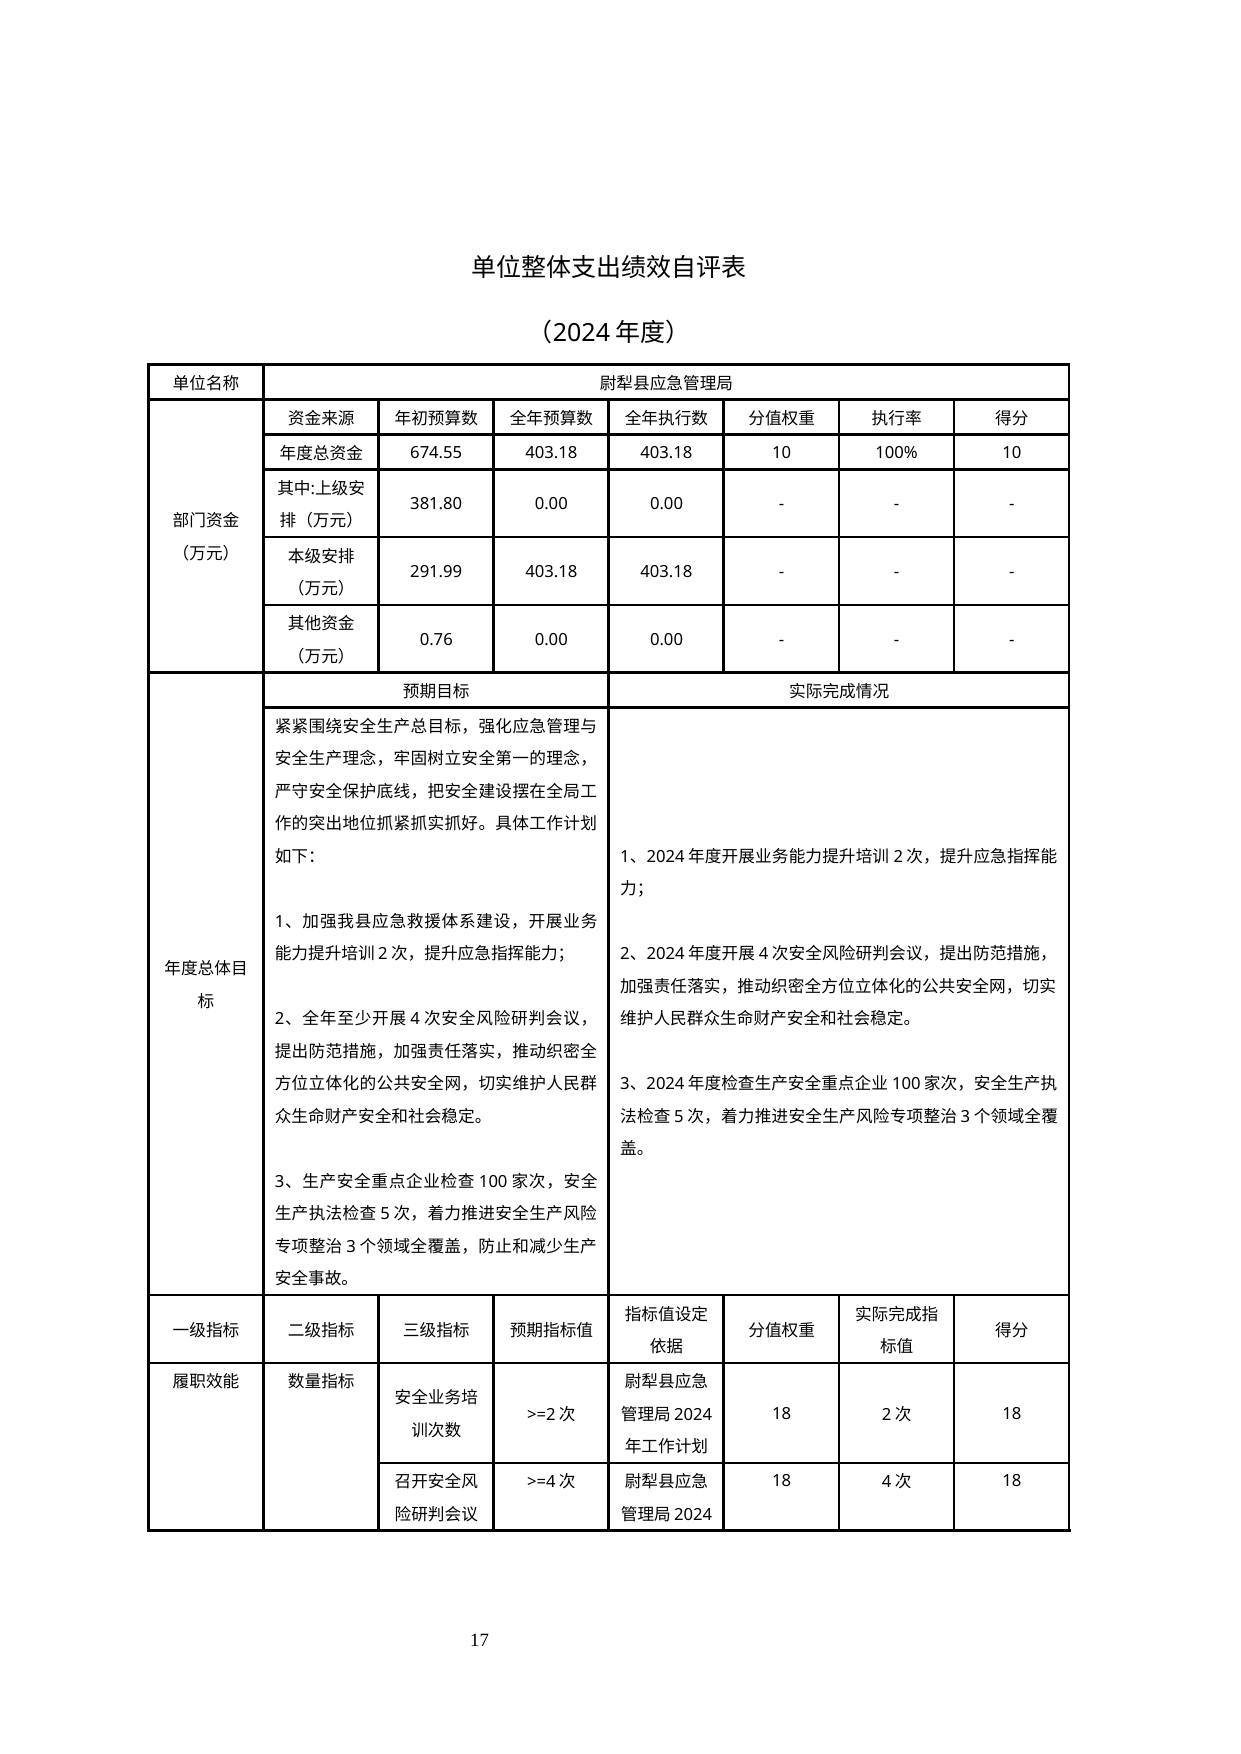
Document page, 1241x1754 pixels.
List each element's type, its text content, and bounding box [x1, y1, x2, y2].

table_cell 召开安全风险研判会议次数 [380, 1464, 492, 1529]
table_cell 10 [955, 436, 1068, 468]
table_cell 2次 [840, 1364, 953, 1461]
table_cell - [955, 606, 1068, 671]
table_cell - [840, 538, 953, 603]
table_header 单位整体支出绩效自评表 [148, 233, 1069, 298]
table_cell 291.99 [380, 538, 492, 603]
table_cell 403.18 [610, 436, 722, 468]
table_cell - [955, 471, 1068, 536]
table_cell 分值权重 [725, 401, 838, 433]
table_cell 得分 [955, 401, 1068, 433]
table_cell 数量指标 [265, 1364, 377, 1529]
table_cell 本级安排（万元） [265, 538, 377, 603]
table_cell 二级指标 [265, 1296, 377, 1361]
table_cell 执行率 [840, 401, 953, 433]
table_cell - [840, 606, 953, 671]
table_cell 履职效能 [150, 1364, 262, 1529]
table_cell 10 [725, 436, 838, 468]
table_cell 紧紧围绕安全生产总目标，强化应急管理与安全生产理念，牢固树立安全第一的理念，严守安全保护底线，把安全建设摆在全局工作的突出地位抓紧抓实抓好。具体工作计划如下： 1、加强我县应急救援体系建设，开展业务能力提升培训2次，提升应急指挥能力； 2、全年至少开展4次安全风险研判会议，提出防范措施，加强责任落实，推动织密全方位立体化的公共安全网，切实维护人民群众生命财产安全和社会稳定。 3、生产安全重点企业检查100家次，安全生产执法检查5次，着力推进安全生产风险专项整治3个领域全覆盖，防止和减少生产安全事故。 [265, 709, 607, 1294]
table_cell 1、2024年度开展业务能力提升培训2次，提升应急指挥能力； 2、2024年度开展4次安全风险研判会议，提出防范措施，加强责任落实，推动织密全方位立体化的公共安全网，切实维护人民群众生命财产安全和社会稳定。 3、2024年度检查生产安全重点企业100家次，安全生产执法检查5次，着力推进安全生产风险专项整治3个领域全覆盖。 [610, 709, 1068, 1294]
table_cell 年度总体目标 [150, 674, 262, 1294]
table_cell 资金来源 [265, 401, 377, 433]
table_cell 预期目标 [265, 674, 607, 706]
table_cell 其中:上级安排（万元） [265, 471, 377, 536]
table_cell 实际完成情况 [610, 674, 1068, 706]
table_cell 18 [725, 1364, 838, 1461]
table_cell >=4次 [495, 1464, 607, 1529]
table_cell - [725, 471, 838, 536]
table_cell 年度总资金 [265, 436, 377, 468]
table_cell 指标值设定依据 [610, 1296, 722, 1361]
table_cell 100% [840, 436, 953, 468]
table_cell - [725, 606, 838, 671]
table_cell 得分 [955, 1296, 1068, 1361]
table_cell 三级指标 [380, 1296, 492, 1361]
table_cell 674.55 [380, 436, 492, 468]
table_cell 尉犁县应急管理局2024年工作计划 [610, 1464, 722, 1529]
table_cell 全年执行数 [610, 401, 722, 433]
table_cell 18 [955, 1464, 1068, 1529]
table_cell 全年预算数 [495, 401, 607, 433]
table_cell 0.00 [610, 606, 722, 671]
table_cell （2024年度） [148, 298, 1069, 363]
table_cell 0.00 [610, 471, 722, 536]
table_cell 尉犁县应急管理局2024年工作计划 [610, 1364, 722, 1461]
table_cell 部门资金（万元） [150, 401, 262, 671]
table_cell 403.18 [495, 538, 607, 603]
table_cell 381.80 [380, 471, 492, 536]
table_cell 单位名称 [150, 366, 262, 398]
table_cell 年初预算数 [380, 401, 492, 433]
table_cell 403.18 [610, 538, 722, 603]
table_cell 分值权重 [725, 1296, 838, 1361]
table_cell 预期指标值 [495, 1296, 607, 1361]
table_cell - [725, 538, 838, 603]
table_cell 403.18 [495, 436, 607, 468]
table_cell 实际完成指标值 [840, 1296, 953, 1361]
table_cell 18 [725, 1464, 838, 1529]
table_cell 4次 [840, 1464, 953, 1529]
table_cell 18 [955, 1364, 1068, 1461]
table_cell 一级指标 [150, 1296, 262, 1361]
table_cell 安全业务培训次数 [380, 1364, 492, 1461]
table_cell - [955, 538, 1068, 603]
table_cell >=2次 [495, 1364, 607, 1461]
table_cell 0.00 [495, 606, 607, 671]
table_cell 0.00 [495, 471, 607, 536]
table_cell 其他资金（万元） [265, 606, 377, 671]
table_cell - [840, 471, 953, 536]
table_cell 0.76 [380, 606, 492, 671]
table_cell 尉犁县应急管理局 [265, 366, 1068, 398]
